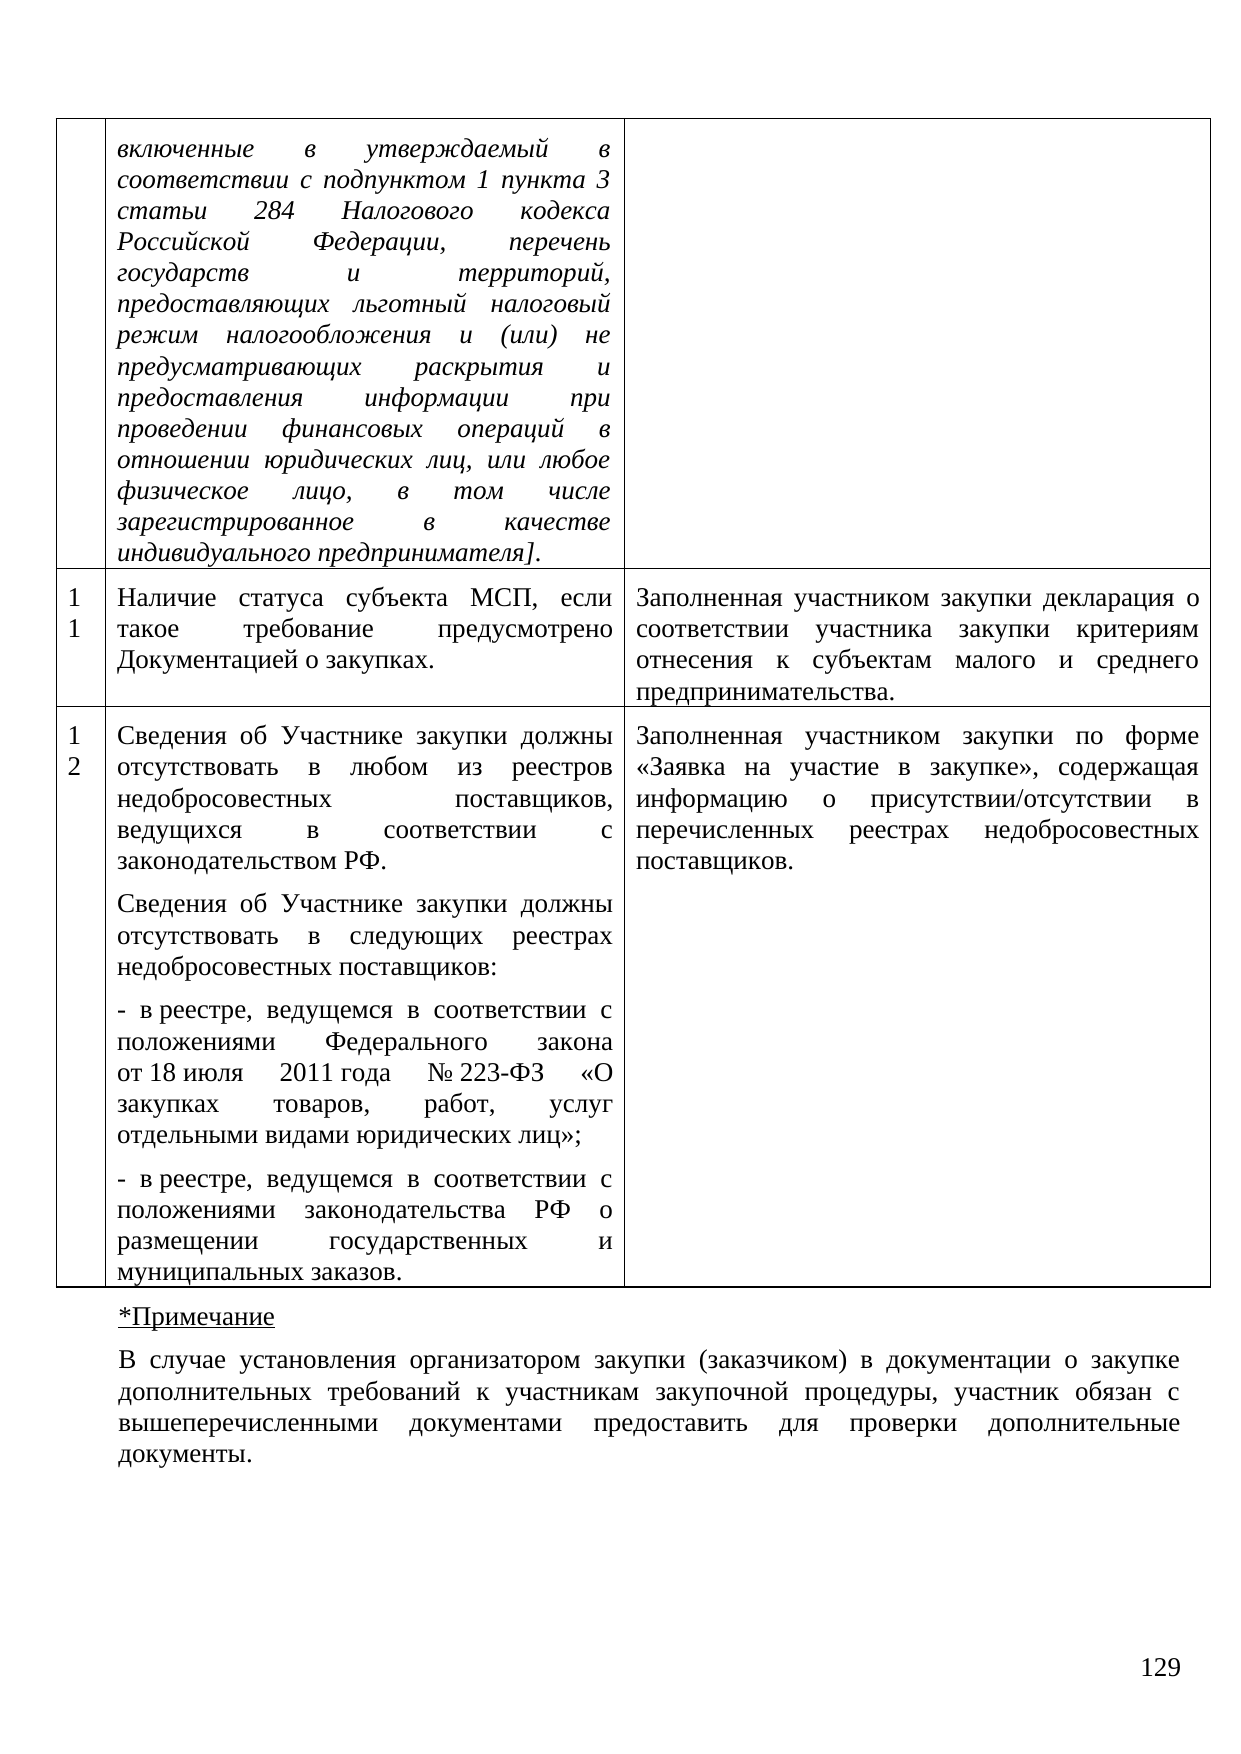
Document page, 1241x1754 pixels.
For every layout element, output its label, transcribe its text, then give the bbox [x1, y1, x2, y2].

table_cell Наличие статуса субъекта МСП, если такое требование предусмотрено Документацией о закупках. [106, 569, 624, 706]
text В случае установления организатором закупки (заказчиком) в документации о закупке дополнительных требований к участникам закупочной процедуры, участник обязан с вышеперечисленными документами предоставить для проверки дополнительные документы. [118, 1343, 1181, 1468]
table_cell 11 [57, 569, 105, 706]
table_cell 10 [57, 119, 105, 568]
table_cell 12 [57, 707, 105, 1286]
table_cell Сведения об Участнике закупки должны отсутствовать в любом из реестров недобросовестных поставщиков, ведущихся в соответствии с законодательством РФ. Сведения об Участнике закупки должны отсутствовать в следующих реестрах недобросовестных поставщиков: - в реестре, ведущемся в соответствии с положениями Федерального закона от 18 июля 2011 года № 223-ФЗ «О закупках товаров, работ, услуг отдельными видами юридических лиц»; - в реестре, ведущемся в соответствии с положениями законодательства РФ о размещении государственных и муниципальных заказов. [106, 707, 624, 1286]
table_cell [106, 119, 624, 568]
table_cell Заполненная участником закупки декларация о соответствии участника закупки критериям отнесения к субъектам малого и среднего предпринимательства. [625, 569, 1210, 706]
table_cell Заполненная участником закупки по форме «Заявка на участие в закупке», содержащая информацию о присутствии/отсутствии в перечисленных реестрах недобросовестных поставщиков. [625, 707, 1210, 1286]
text *Примечание [118, 1300, 1181, 1331]
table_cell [625, 119, 1210, 568]
